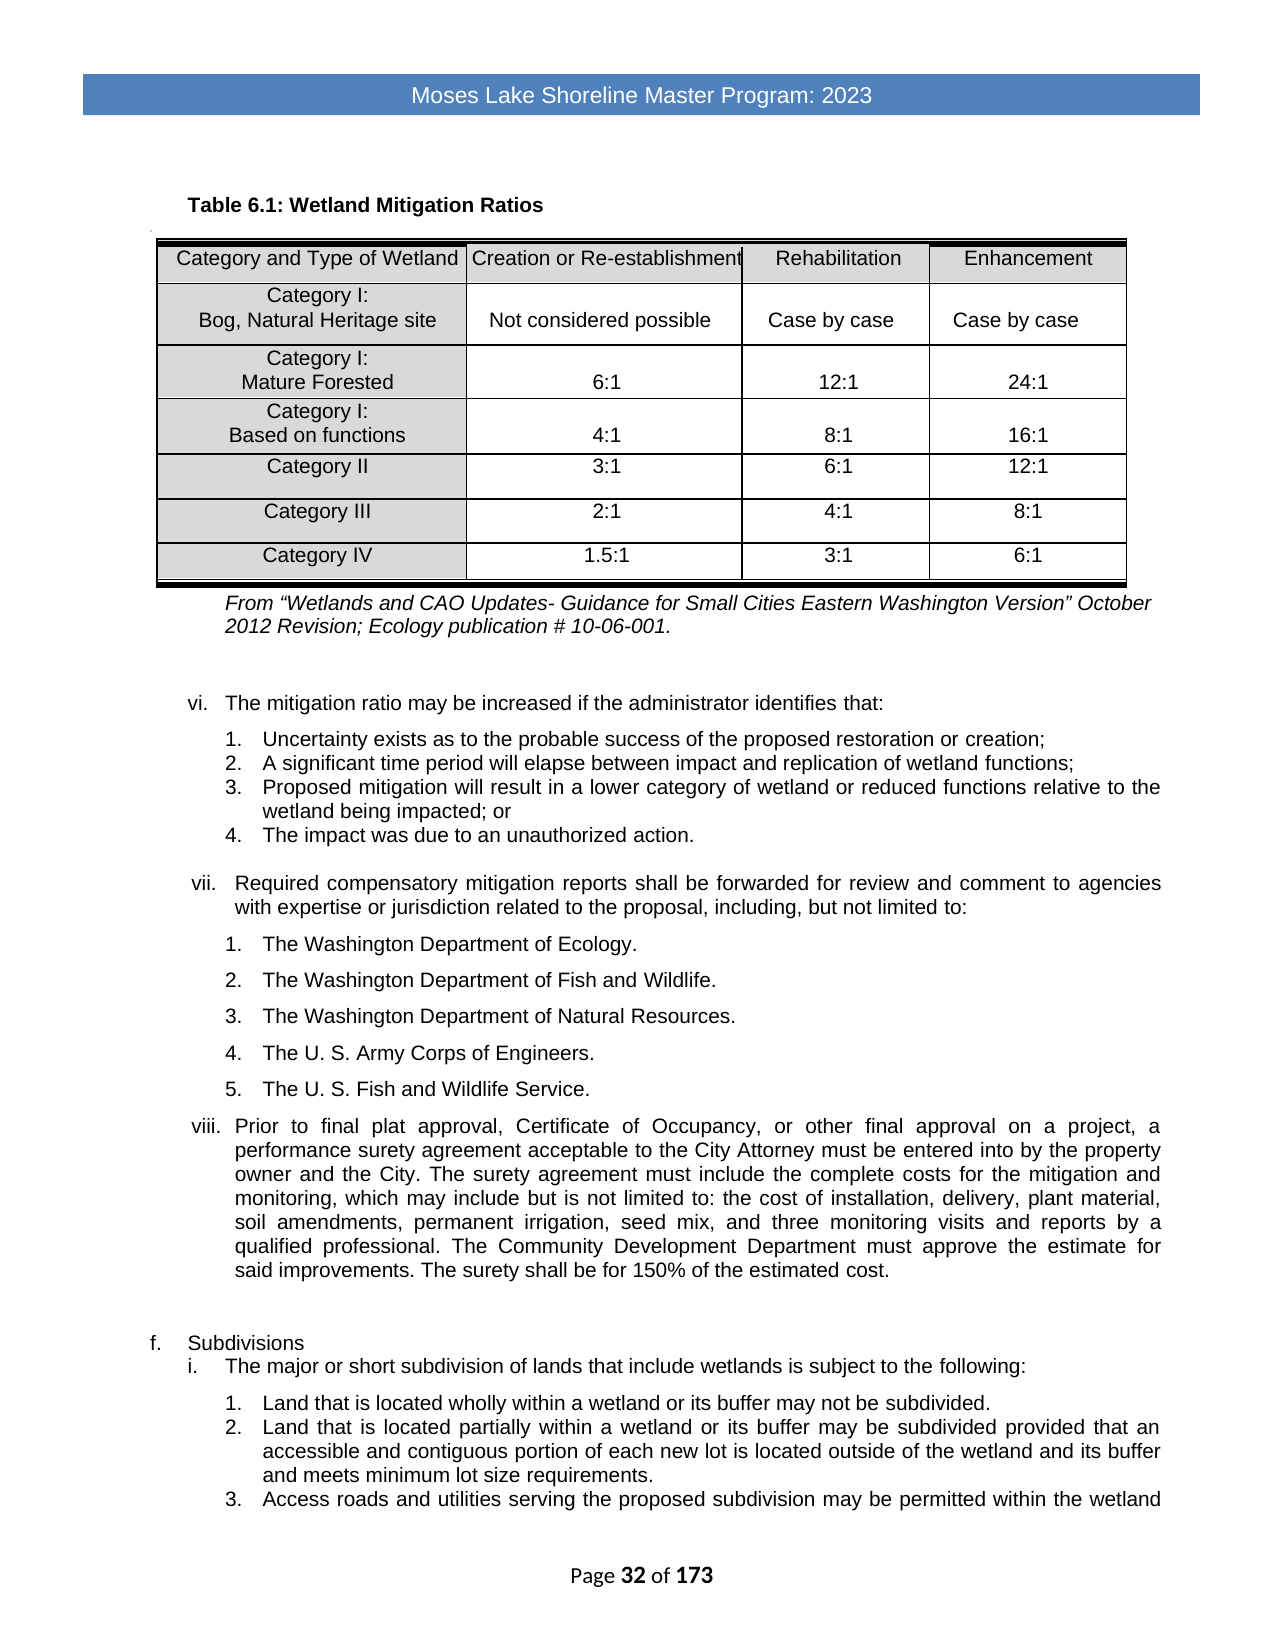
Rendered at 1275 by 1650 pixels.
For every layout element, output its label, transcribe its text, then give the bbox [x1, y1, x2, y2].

table_cell 3:1 [467, 455, 741, 498]
table_cell Case by case [743, 284, 929, 344]
table_cell Category I: Bog, Natural Heritage site [158, 284, 466, 344]
table_cell 2:1 [467, 500, 741, 542]
table_cell Category I: Based on functions [158, 399, 466, 453]
list The major or short subdivision of lands that include wetlands is subject to the following: [187, 1354, 1200, 1378]
list The impact was due to an unauthorized action. [225, 823, 1200, 847]
table_cell 12:1 [743, 346, 929, 397]
list The Washington Department of Ecology. [225, 931, 1200, 955]
table_cell Case by case [930, 284, 1126, 344]
list The U. S. Fish and Wildlife Service. [225, 1077, 1200, 1101]
list Proposed mitigation will result in a lower category of wetland or reduced functions relative to the wetland being impacted; or [225, 775, 1162, 823]
table_cell 6:1 [930, 544, 1126, 578]
table_cell 16:1 [930, 399, 1126, 453]
table_cell 1.5:1 [467, 544, 741, 578]
table_cell Category III [158, 500, 466, 542]
table_header Enhancement [930, 247, 1126, 282]
table_cell 12:1 [930, 455, 1126, 498]
table_cell Category II [158, 455, 466, 498]
list A significant time period will elapse between impact and replication of wetland functions; [225, 751, 1200, 775]
table_cell Category IV [158, 544, 466, 578]
list Land that is located wholly within a wetland or its buffer may not be subdivided. [225, 1391, 1200, 1415]
list The Washington Department of Fish and Wildlife. [225, 968, 1200, 992]
table_cell 4:1 [467, 399, 741, 453]
list Land that is located partially within a wetland or its buffer may be subdivided provided that an accessible and contiguous portion of each new lot is located outside of the wetland and its buffer and meets minimum lot size requirements. [225, 1415, 1162, 1487]
list The mitigation ratio may be increased if the administrator identifies that: [187, 691, 1200, 714]
list Subdivisions [150, 1330, 1200, 1354]
table_cell 3:1 [743, 544, 929, 578]
subtitle Table 6.1: Wetland Mitigation Ratios [187, 192, 1200, 216]
table_cell Category I: Mature Forested [158, 346, 466, 397]
table_header Category and Type of Wetland [158, 247, 466, 282]
table_cell 6:1 [743, 455, 929, 498]
table_cell 8:1 [930, 500, 1126, 542]
list Required compensatory mitigation reports shall be forwarded for review and comment to agencies with expertise or jurisdiction related to the proposal, including, but not limited to: [191, 871, 1162, 919]
table_cell 6:1 [467, 346, 741, 397]
list The Washington Department of Natural Resources. [225, 1004, 1200, 1028]
table_header Creation or Re-establishment [467, 244, 742, 282]
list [225, 1487, 1162, 1511]
list The U. S. Army Corps of Engineers. [225, 1041, 1200, 1065]
table_cell 4:1 [743, 500, 929, 542]
table_cell 8:1 [743, 399, 929, 453]
text From “Wetlands and CAO Updates- Guidance for Small Cities Eastern Washington Version” October 2012 Revision; Ecology publication # 10-06-001. [225, 590, 1163, 638]
list Uncertainty exists as to the probable success of the proposed restoration or creation; [225, 727, 1200, 751]
table_cell Not considered possible [467, 284, 741, 344]
list Prior to final plat approval, Certificate of Occupancy, or other final approval on a project, a performance surety agreement acceptable to the City Attorney must be entered into by the property owner and the City. The surety agreement must include the complete costs for the mitigation and monitoring, which may include but is not limited to: the cost of installation, delivery, plant material, soil amendments, permanent irrigation, seed mix, and three monitoring visits and reports by a qualified professional. The Community Development Department must approve the estimate for said improvements. The surety shall be for 150% of the estimated cost. [191, 1114, 1162, 1281]
table_cell 24:1 [930, 346, 1126, 397]
table_header Rehabilitation [742, 244, 929, 282]
